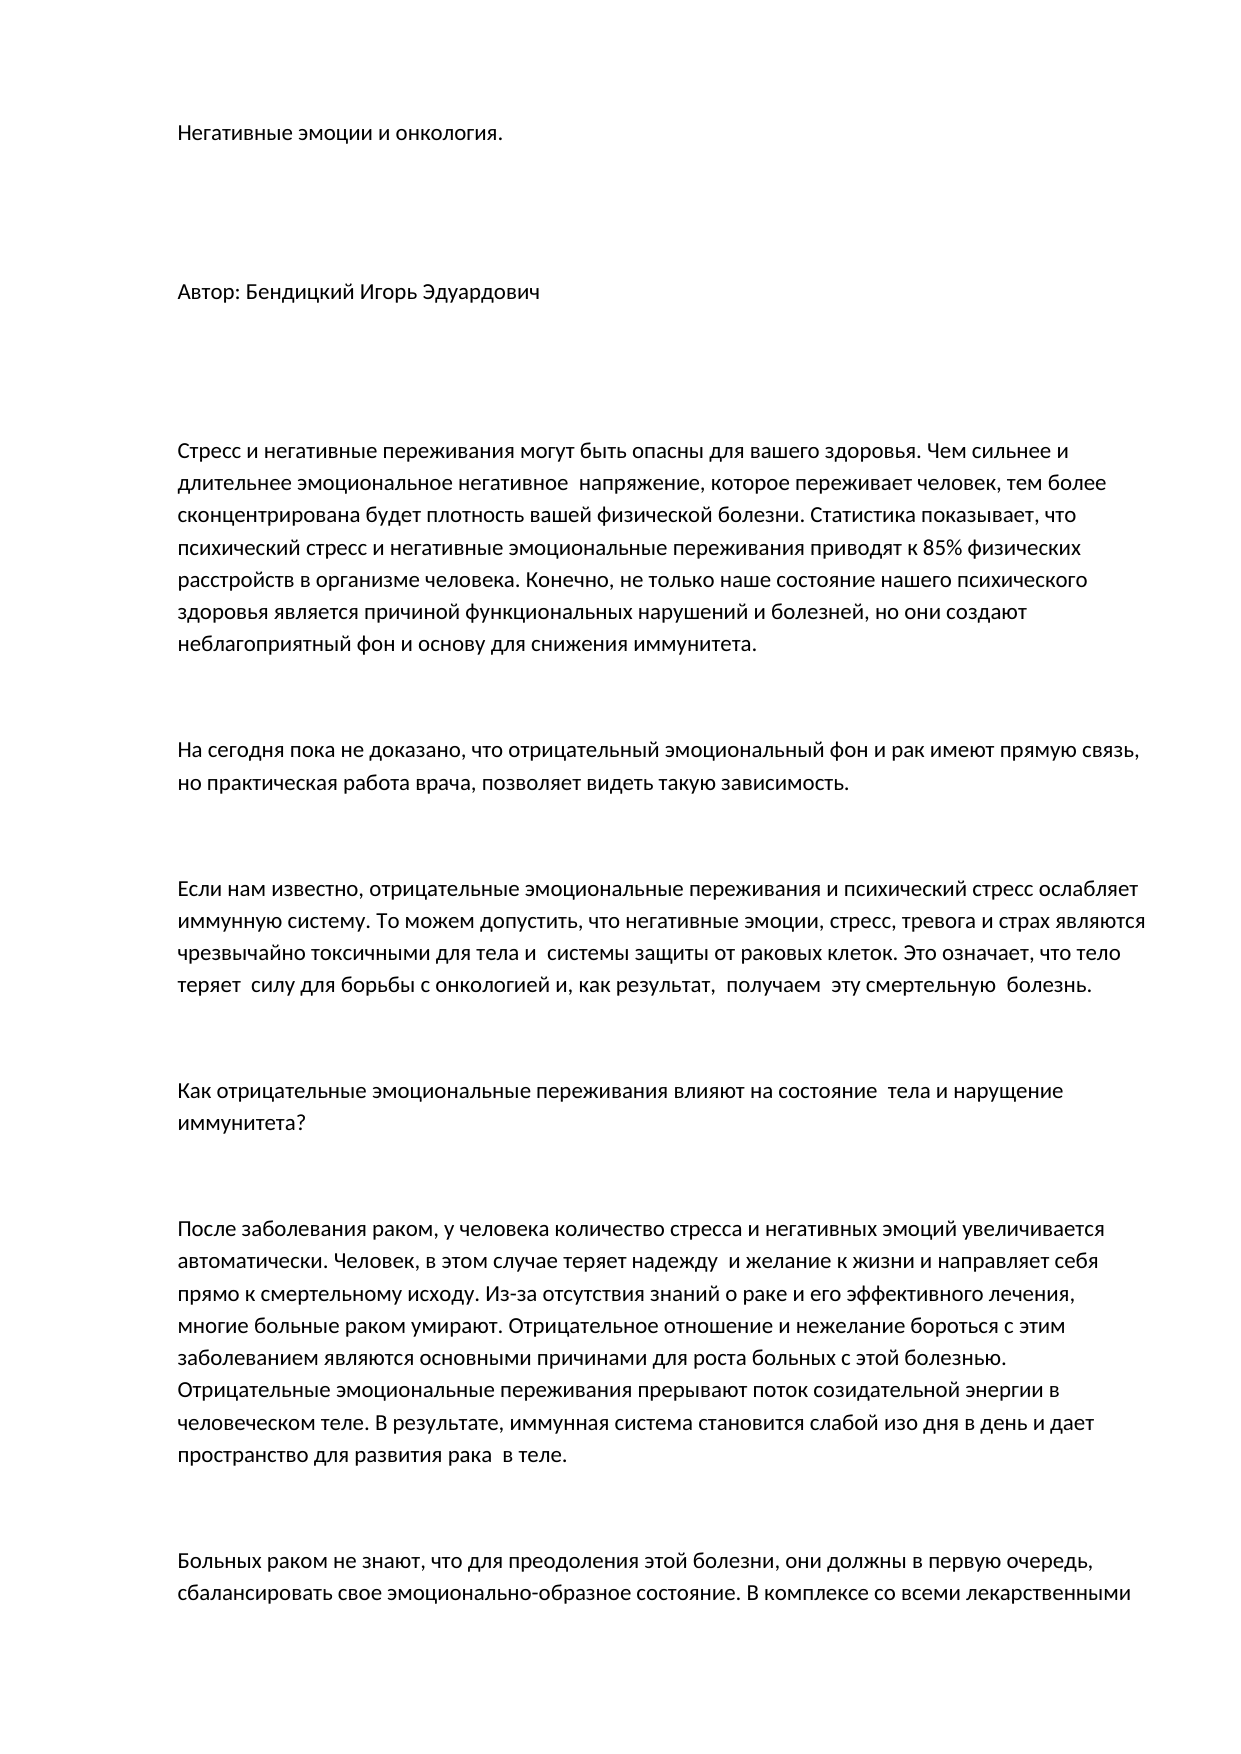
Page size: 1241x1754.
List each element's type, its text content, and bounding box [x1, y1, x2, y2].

text Стресс и негативные переживания могут быть опасны для вашего здоровья. Чем сильнее и длительнее эмоциональное негативное напряжение, которое переживает человек, тем более сконцентрирована будет плотность вашей физической болезни. Статистика показывает, что психический стресс и негативные эмоциональные переживания приводят к 85% физических расстройств в организме человека. Конечно, не только наше состояние нашего психического здоровья является причиной функциональных нарушений и болезней, но они создают неблагоприятный фон и основу для снижения иммунитета. [177, 436, 1152, 657]
text Если нам известно, отрицательные эмоциональные переживания и психический стресс ослабляет иммунную систему. То можем допустить, что негативные эмоции, стресс, тревога и страх являются чрезвычайно токсичными для тела и системы защиты от раковых клеток. Это означает, что тело теряет силу для борьбы с онкологией и, как результат, получаем эту смертельную болезнь. [177, 874, 1152, 998]
text Как отрицательные эмоциональные переживания влияют на состояние тела и нарущение иммунитета? [177, 1076, 1152, 1136]
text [177, 1546, 1152, 1606]
text На сегодня пока не доказано, что отрицательный эмоциональный фон и рак имеют прямую связь, но практическая работа врача, позволяет видеть такую зависимость. [177, 735, 1152, 796]
text После заболевания раком, у человека количество стресса и негативных эмоций увеличивается автоматически. Человек, в этом случае теряет надежду и желание к жизни и направляет себя прямо к смертельному исходу. Из-за отсутствия знаний о раке и его эффективного лечения, многие больные раком умирают. Отрицательное отношение и нежелание бороться с этим заболеванием являются основными причинами для роста больных с этой болезнью. Отрицательные эмоциональные переживания прерывают поток созидательной энергии в человеческом теле. В результате, иммунная система становится слабой изо дня в день и дает пространство для развития рака в теле. [177, 1214, 1152, 1468]
text Негативные эмоции и онкология. [177, 118, 1152, 146]
text Автор: Бендицкий Игорь Эдуардович [177, 277, 1152, 305]
